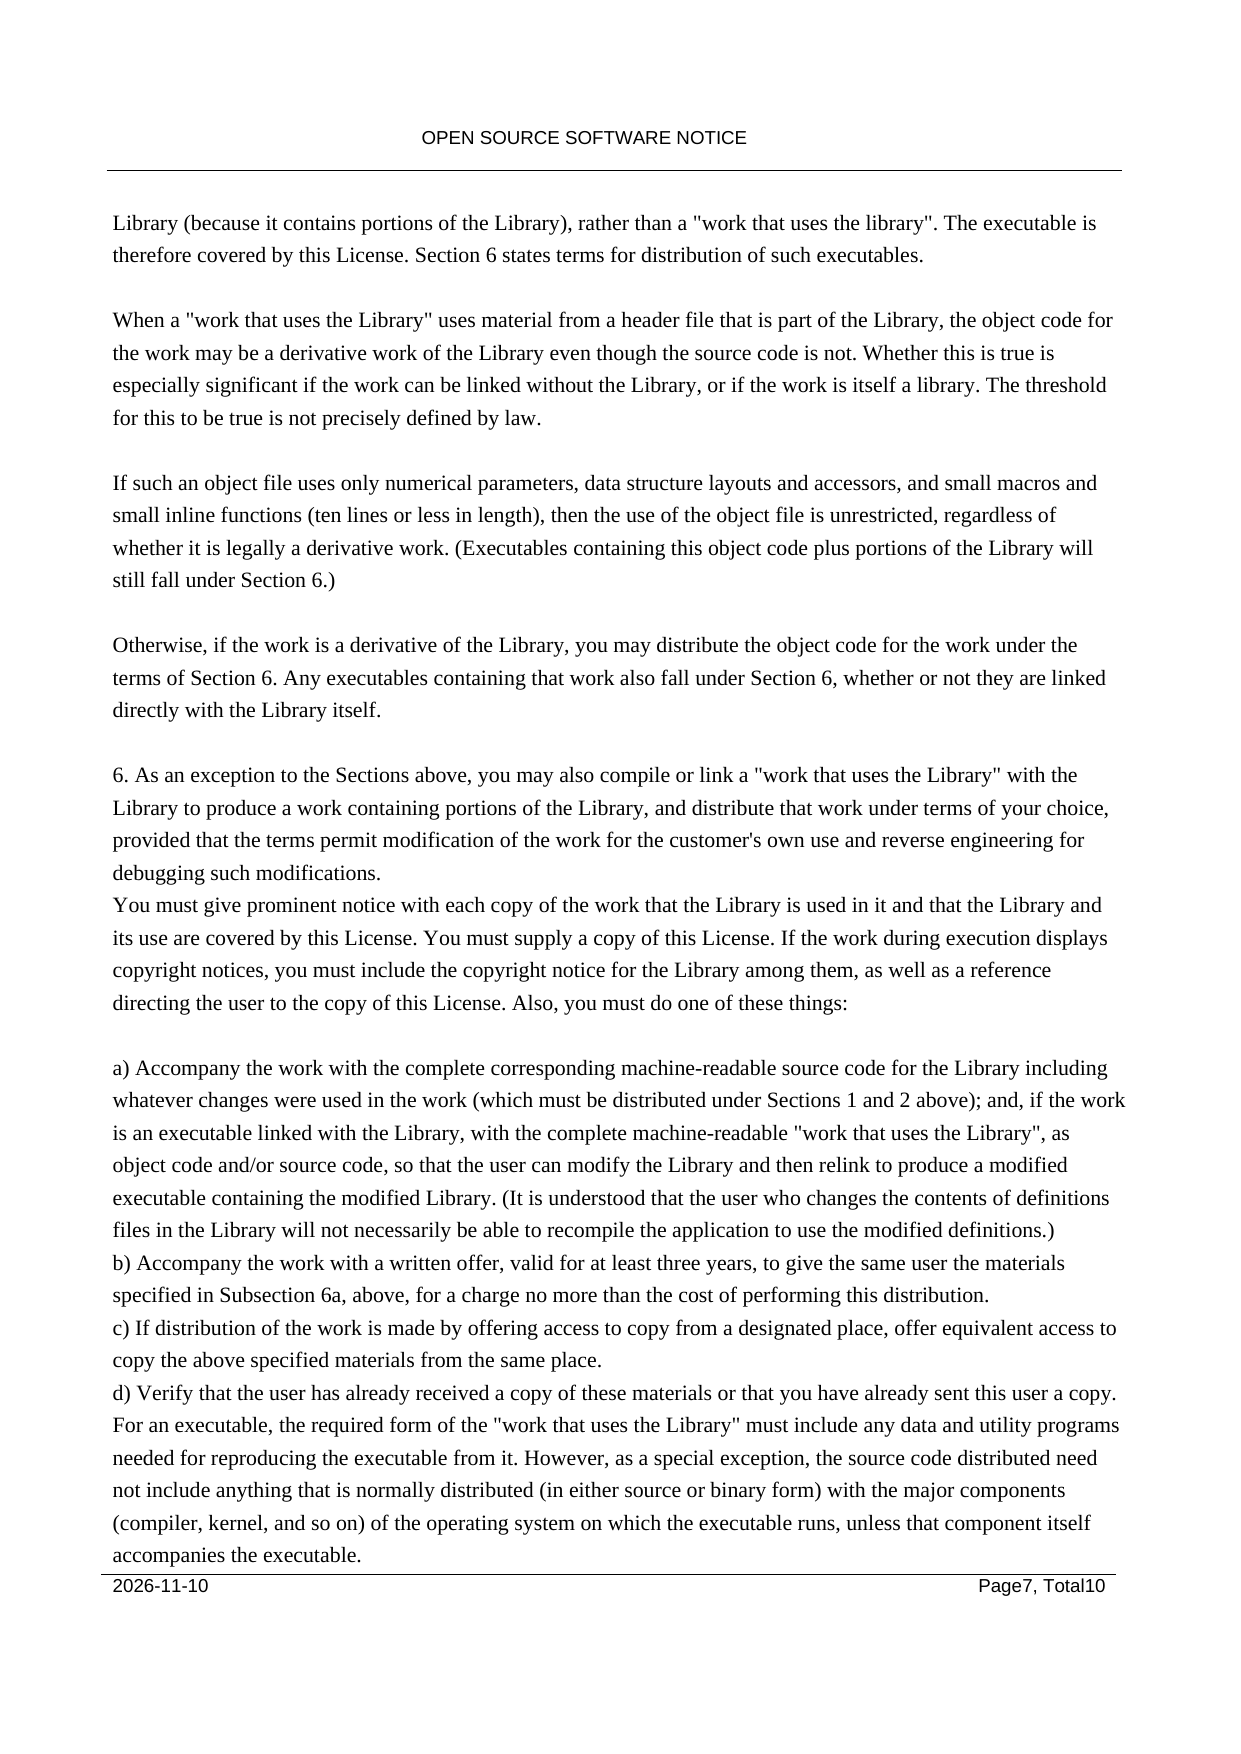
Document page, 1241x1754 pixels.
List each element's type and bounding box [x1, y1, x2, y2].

text [112, 206, 1128, 1571]
